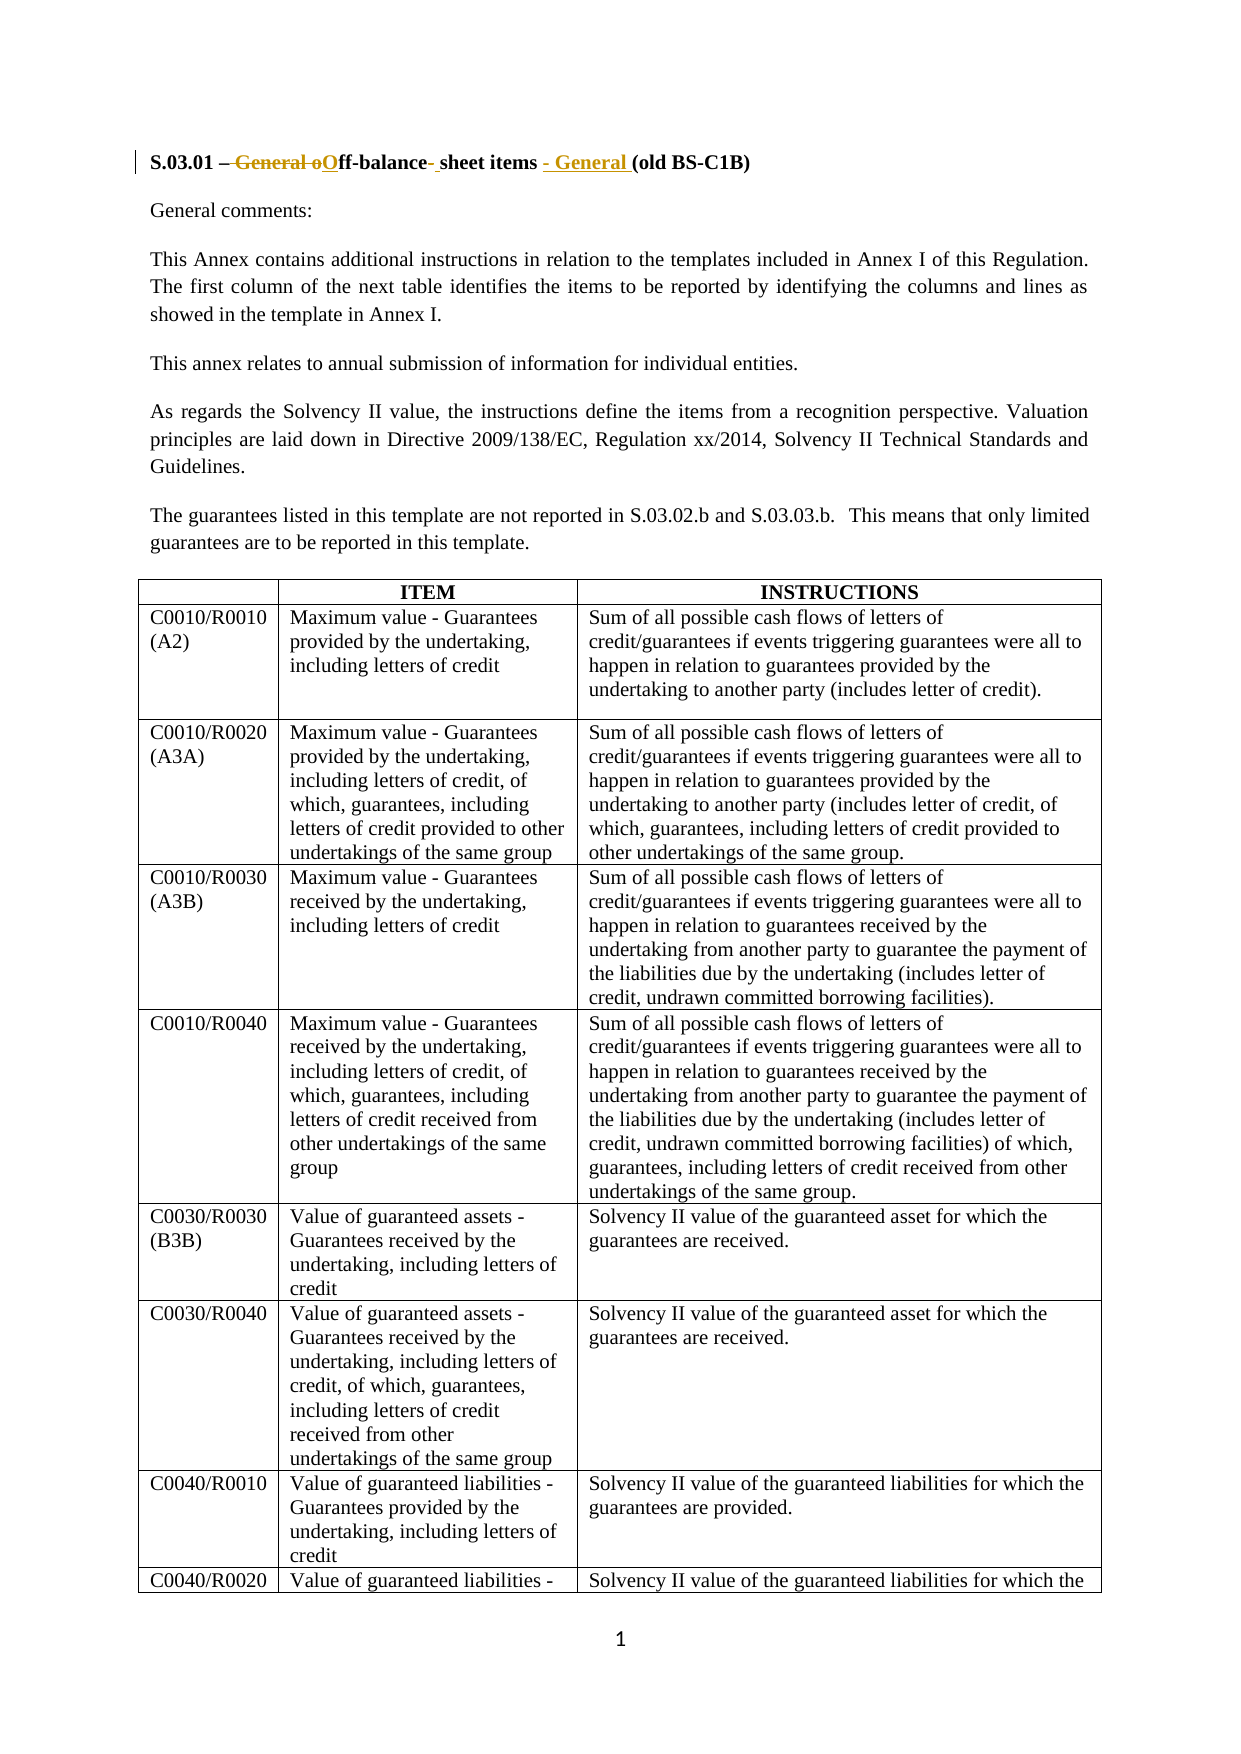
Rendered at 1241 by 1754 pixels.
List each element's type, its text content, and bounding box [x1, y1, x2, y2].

text The guarantees listed in this template are not reported in S.03.02.b and S.03.03.b. This means that only limited guarantees are to be reported in this template. [150, 503, 1090, 554]
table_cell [279, 1568, 577, 1592]
table_cell Value of guaranteed assets - Guarantees received by the undertaking, including letters of credit [279, 1204, 577, 1300]
table_cell C0030/R0030 (B3B) [139, 1204, 278, 1300]
table_cell Sum of all possible cash flows of letters of credit/guarantees if events triggering guarantees were all to happen in relation to guarantees received by the undertaking from another party to guarantee the payment of the liabilities due by the undertaking (includes letter of credit, undrawn committed borrowing facilities) of which, guarantees, including letters of credit received from other undertakings of the same group. [578, 1010, 1101, 1203]
text As regards the Solvency II value, the instructions define the items from a recognition perspective. Valuation principles are laid down in Directive 2009/138/EC, Regulation xx/2014, Solvency II Technical Standards and Guidelines. [150, 399, 1090, 478]
table_cell Sum of all possible cash flows of letters of credit/guarantees if events triggering guarantees were all to happen in relation to guarantees received by the undertaking from another party to guarantee the payment of the liabilities due by the undertaking (includes letter of credit, undrawn committed borrowing facilities). [578, 865, 1101, 1009]
table_header INSTRUCTIONS [578, 580, 1101, 604]
table_cell Value of guaranteed liabilities - Guarantees provided by the undertaking, including letters of credit [279, 1471, 577, 1567]
table_cell Value of guaranteed assets - Guarantees received by the undertaking, including letters of credit, of which, guarantees, including letters of credit received from other undertakings of the same group [279, 1301, 577, 1470]
text General comments: [150, 198, 1090, 222]
table_cell Sum of all possible cash flows of letters of credit/guarantees if events triggering guarantees were all to happen in relation to guarantees provided by the undertaking to another party (includes letter of credit). [578, 605, 1101, 718]
table_cell Maximum value - Guarantees received by the undertaking, including letters of credit [279, 865, 577, 1009]
table_cell C0040/R0010 [139, 1471, 278, 1567]
table_cell Solvency II value of the guaranteed liabilities for which the guarantees are provided. [578, 1471, 1101, 1567]
text This annex relates to annual submission of information for individual entities. [150, 351, 1090, 374]
table_cell Solvency II value of the guaranteed asset for which the guarantees are received. [578, 1204, 1101, 1300]
table_cell C0010/R0020 (A3A) [139, 720, 278, 864]
table_cell Maximum value - Guarantees provided by the undertaking, including letters of credit, of which, guarantees, including letters of credit provided to other undertakings of the same group [279, 720, 577, 864]
table_cell C0040/R0020 [139, 1568, 278, 1592]
table_cell C0030/R0040 [139, 1301, 278, 1470]
table_cell C0010/R0010 (A2) [139, 605, 278, 718]
table_cell C0010/R0040 [139, 1010, 278, 1203]
table_cell C0010/R0030 (A3B) [139, 865, 278, 1009]
table_header [139, 580, 278, 604]
table_cell Sum of all possible cash flows of letters of credit/guarantees if events triggering guarantees were all to happen in relation to guarantees provided by the undertaking to another party (includes letter of credit, of which, guarantees, including letters of credit provided to other undertakings of the same group. [578, 720, 1101, 864]
table_cell Maximum value - Guarantees received by the undertaking, including letters of credit, of which, guarantees, including letters of credit received from other undertakings of the same group [279, 1010, 577, 1203]
text This Annex contains additional instructions in relation to the templates included in Annex I of this Regulation. The first column of the next table identifies the items to be reported by identifying the columns and lines as showed in the template in Annex I. [150, 247, 1090, 326]
table_cell Solvency II value of the guaranteed asset for which the guarantees are received. [578, 1301, 1101, 1470]
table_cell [578, 1568, 1101, 1592]
table_cell Maximum value - Guarantees provided by the undertaking, including letters of credit [279, 605, 577, 718]
text S.03.01 –ff-balancesheet items (old BS-C1B) [150, 150, 1090, 174]
table_header ITEM [279, 580, 577, 604]
